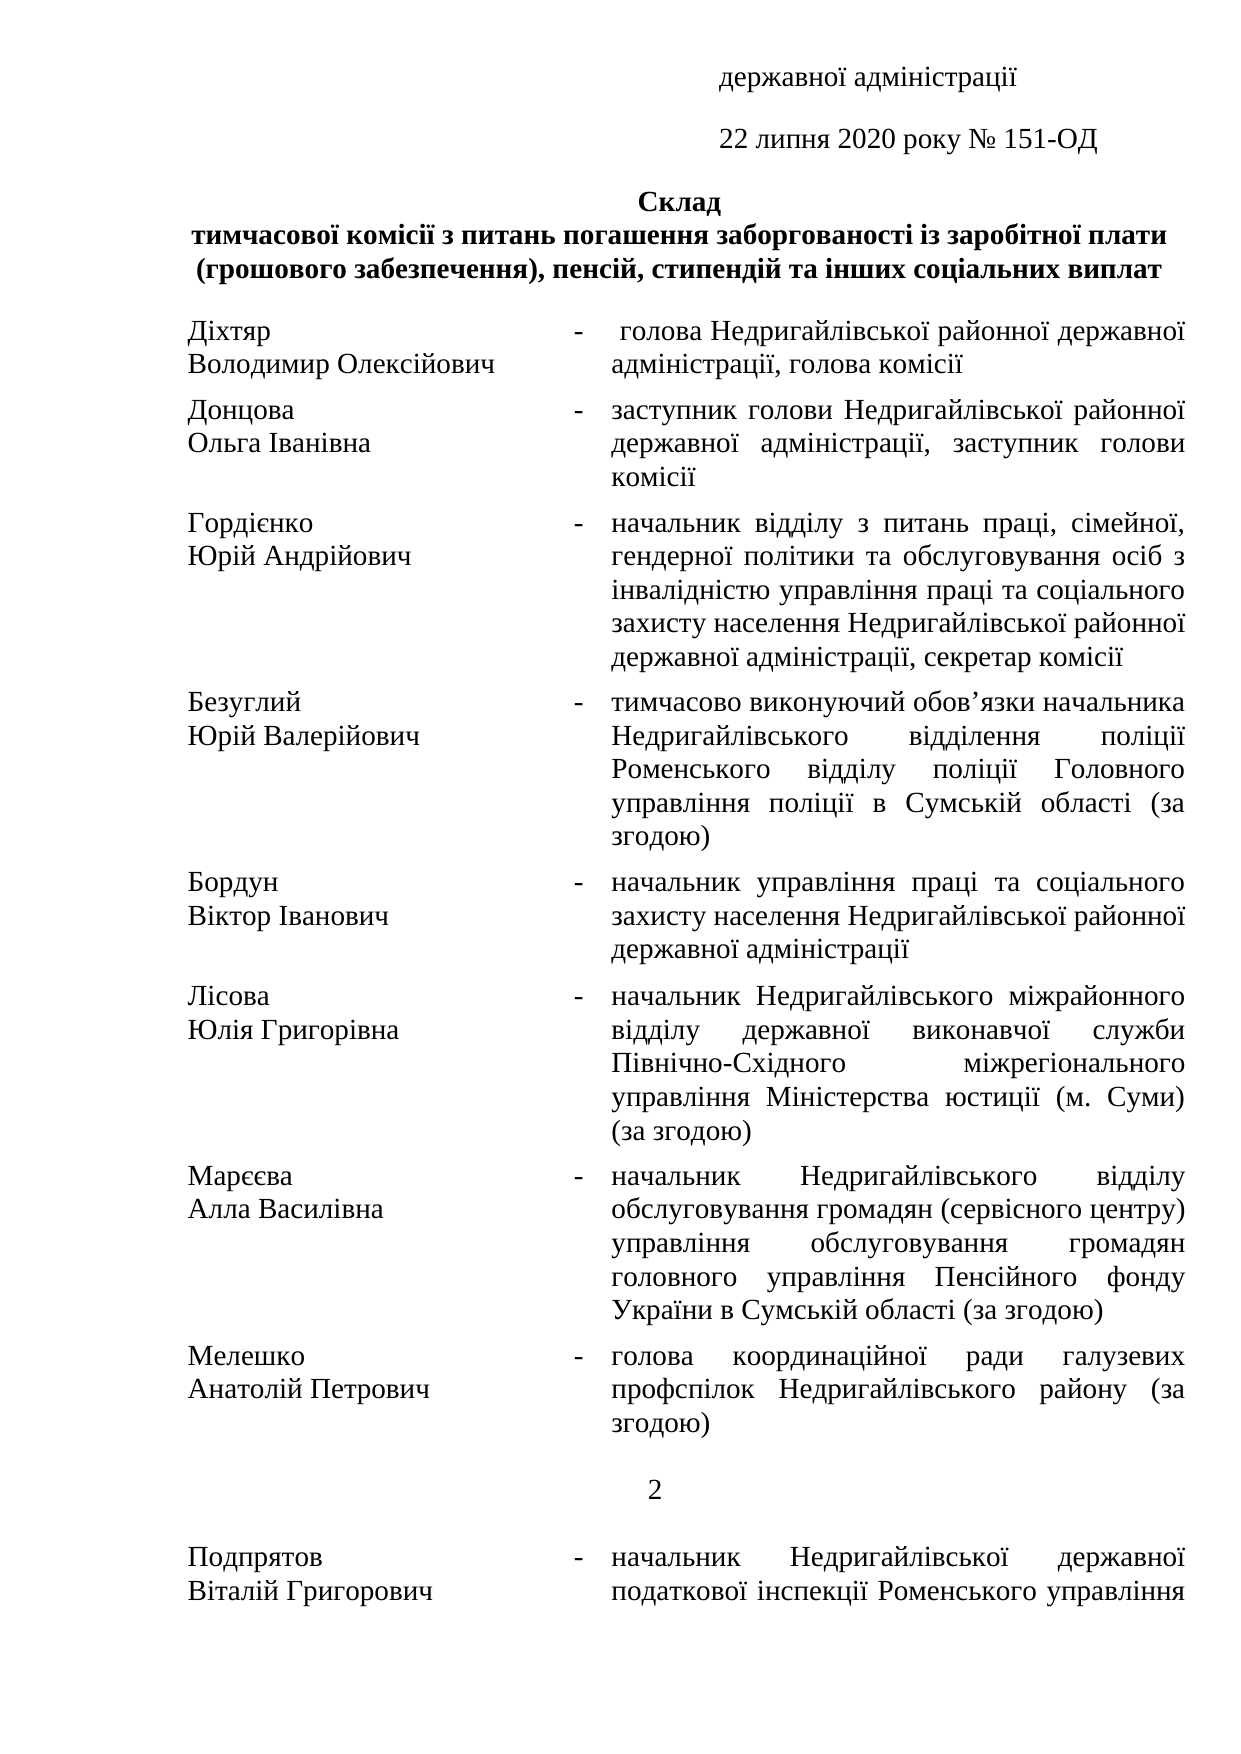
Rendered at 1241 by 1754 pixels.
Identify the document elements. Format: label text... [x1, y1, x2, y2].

table_cell - [563, 1158, 600, 1338]
text Склад [177, 184, 1181, 217]
table_cell заступник голови Недригайлівської районної державної адміністрації, заступник голови комісії [600, 392, 1197, 505]
table_cell тимчасово виконуючий обов’язки начальника Недригайлівського відділення поліції Роменського відділу поліції Головного управління поліції в Сумській області (за згодою) [600, 684, 1197, 864]
table_cell - [563, 979, 600, 1158]
table_cell начальник Недригайлівського відділу обслуговування громадян (сервісного центру) управління обслуговування громадян головного управління Пенсійного фонду України в Сумській області (за згодою) [600, 1158, 1197, 1338]
table_cell Мелешко Анатолій Петрович [176, 1338, 562, 1438]
table_header - [563, 313, 600, 392]
table_cell Донцова Ольга Іванівна [176, 392, 562, 505]
table_cell - [563, 505, 600, 684]
table_cell - [563, 684, 600, 864]
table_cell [600, 1439, 1197, 1606]
table_cell - [563, 864, 600, 978]
table_cell Безуглий Юрій Валерійович [176, 684, 562, 864]
table_cell Лісова Юлія Григорівна [176, 979, 562, 1158]
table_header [708, 59, 1162, 184]
table_cell - [563, 1439, 600, 1606]
table_cell начальник управління праці та соціального захисту населення Недригайлівської районної державної адміністрації [600, 864, 1197, 978]
text тимчасової комісії з питань погашення заборгованості із заробітної плати (грошового забезпечення), пенсій, стипендій та інших соціальних виплат [177, 217, 1181, 284]
table_cell Гордієнко Юрій Андрійович [176, 505, 562, 684]
table_header голова Недригайлівської районної державної адміністрації, голова комісії [600, 313, 1197, 392]
table_cell начальник відділу з питань праці, сімейної, гендерної політики та обслуговування осіб з інвалідністю управління праці та соціального захисту населення Недригайлівської районної державної адміністрації, секретар комісії [600, 505, 1197, 684]
table_cell - [563, 1338, 600, 1438]
table_cell - [563, 392, 600, 505]
table_cell голова координаційної ради галузевих профспілок Недригайлівського району (за згодою) [600, 1338, 1197, 1438]
table_cell начальник Недригайлівського міжрайонного відділу державної виконавчої служби Північно-Східного міжрегіонального управління Міністерства юстиції (м. Суми) (за згодою) [600, 979, 1197, 1158]
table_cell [176, 1439, 562, 1606]
table_header Діхтяр Володимир Олексійович [176, 313, 562, 392]
table_cell Бордун Віктор Іванович [176, 864, 562, 978]
table_cell Марєєва Алла Василівна [176, 1158, 562, 1338]
